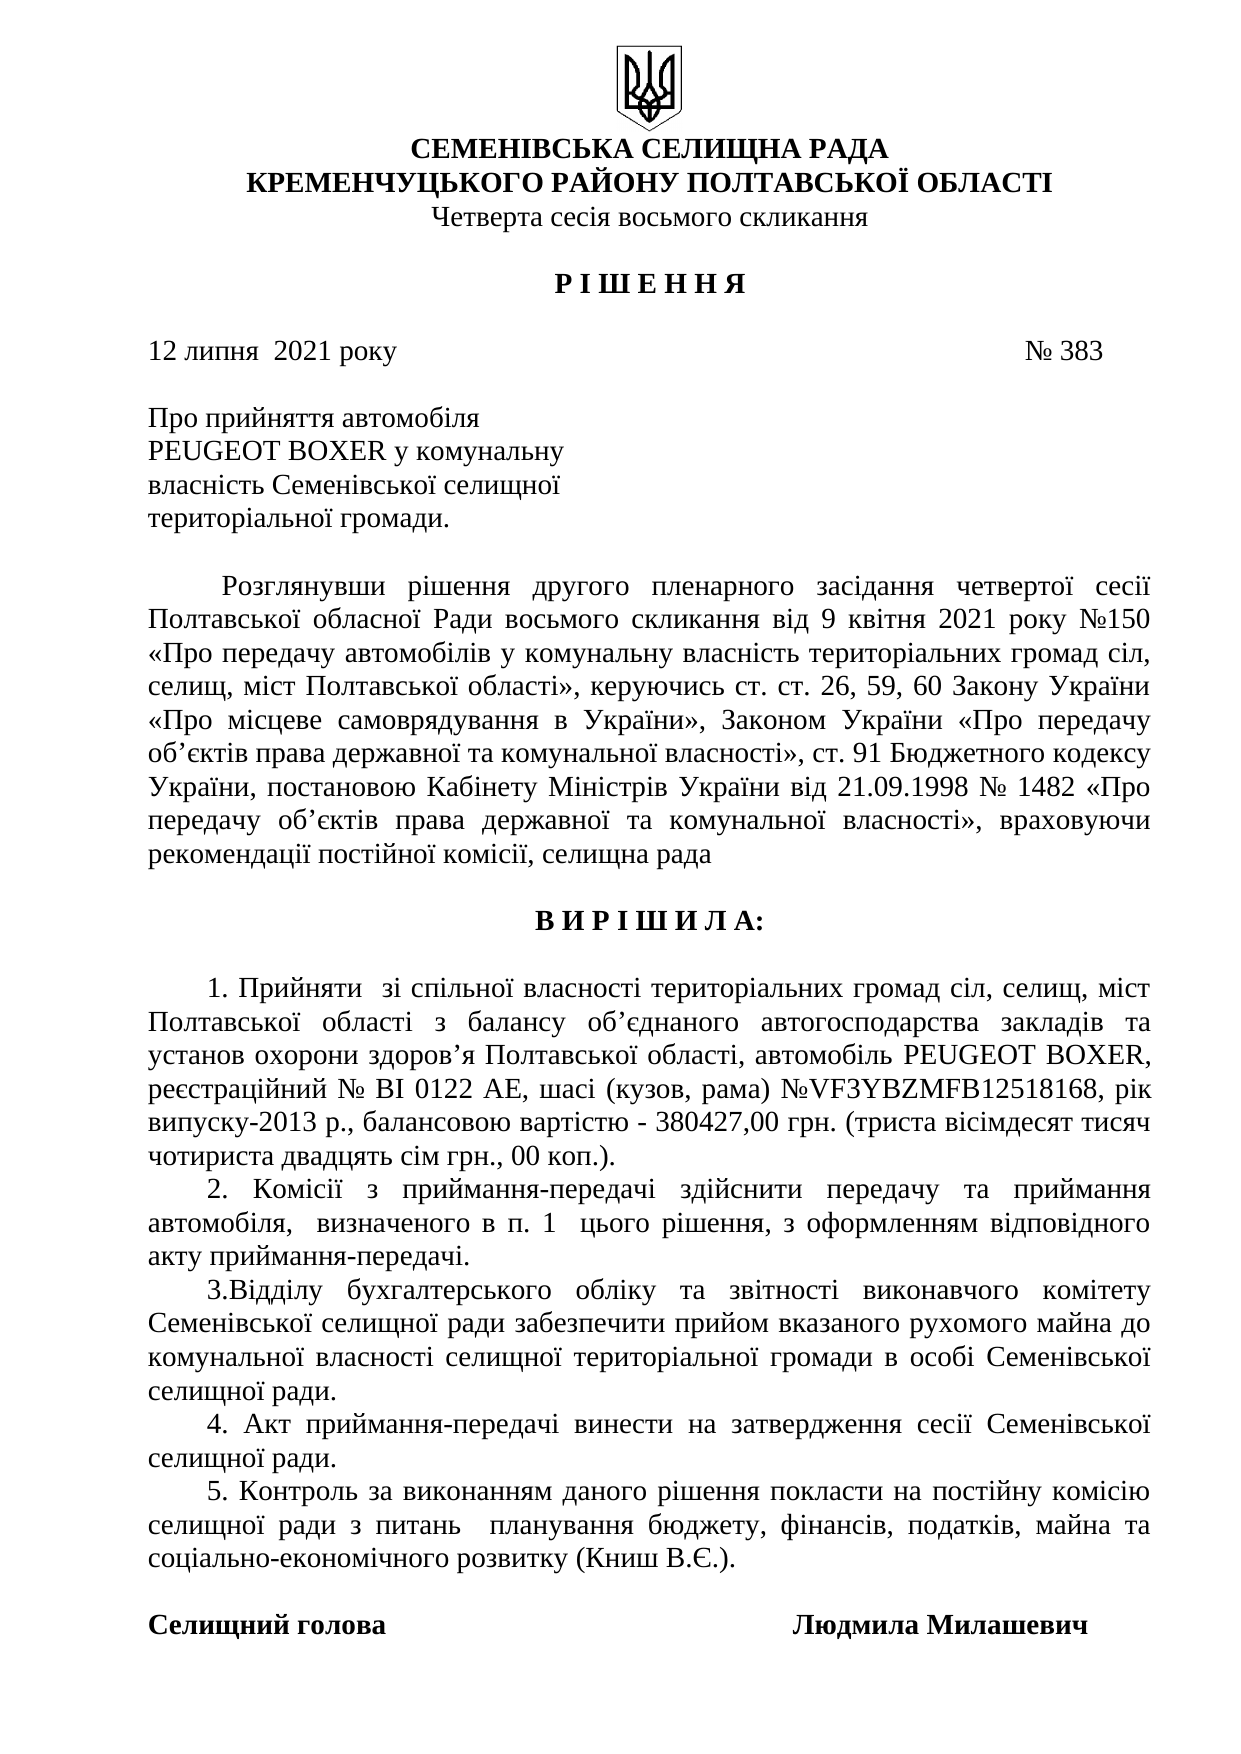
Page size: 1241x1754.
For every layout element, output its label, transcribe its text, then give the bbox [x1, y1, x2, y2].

text Розглянувши рішення другого пленарного засідання четвертої сесії Полтавської обласної Ради восьмого скликання від 9 квітня 2021 року №150 «Про передачу автомобілів у комунальну власність територіальних громад сіл, селищ, міст Полтавської області», керуючись ст. ст. 26, 59, 60 Закону України «Про місцеве самоврядування в України», Законом України «Про передачу об’єктів права державної та комунальної власності», ст. 91 Бюджетного кодексу України, постановою Кабінету Міністрів України від 21.09.1998 № 1482 «Про передачу об’єктів права державної та комунальної власності», враховуючи рекомендації постійної комісії, селищна рада [148, 568, 1152, 869]
text територіальної громади. [148, 501, 768, 534]
text 1. Прийняти зі спільної власності територіальних громад сіл, селищ, міст Полтавської області з балансу об’єднаного автогосподарства закладів та установ охорони здоров’я Полтавської області, автомобіль PEUGEOT BOXER, реєстраційний № ВІ 0122 АЕ, шасі (кузов, рама) №VF3YBZMFB12518168, рік випуску-2013 р., балансовою вартістю - 380427,00 грн. (триста вісімдесят тисяч чотириста двадцять сім грн., 00 коп.). [148, 970, 1152, 1171]
text СЕМЕНІВСЬКА СЕЛИЩНА РАДА [148, 132, 1152, 165]
text Селищний голова Людмила Милашевич [148, 1607, 1152, 1641]
text 12 липня 2021 року № 383 [148, 333, 1152, 366]
list 2. Комісії з приймання-передачі здійснити передачу та приймання автомобіля, визначеного в п. 1 цього рішення, з оформленням відповідного акту приймання-передачі. [148, 1171, 1152, 1272]
list 3.Відділу бухгалтерського обліку та звітності виконавчого комітету Семенівської селищної ради забезпечити прийом вказаного рухомого майна до комунальної власності селищної територіальної громади в особі Семенівської селищної ради. [148, 1272, 1152, 1406]
text 5. Контроль за виконанням даного рішення покласти на постійну комісію селищної ради з питань планування бюджету, фінансів, податків, майна та соціально-економічного розвитку (Книш В.Є.). [148, 1473, 1152, 1574]
text PEUGEOT BOXER у комунальну [148, 433, 768, 467]
picture [616, 44, 684, 132]
list 4. Акт приймання-передачі винести на затвердження сесії Семенівської селищної ради. [148, 1406, 1152, 1473]
text Четверта сесія восьмого скликання [148, 199, 1152, 232]
text КРЕМЕНЧУЦЬКОГО РАЙОНУ ПОЛТАВСЬКОЇ ОБЛАСТІ [148, 165, 1152, 199]
text В И Р І Ш И Л А: [148, 903, 1152, 937]
text Про прийняття автомобіля [148, 400, 1152, 433]
text Р І Ш Е Н Н Я [148, 266, 1152, 299]
text власність Семенівської селищної [148, 467, 768, 501]
